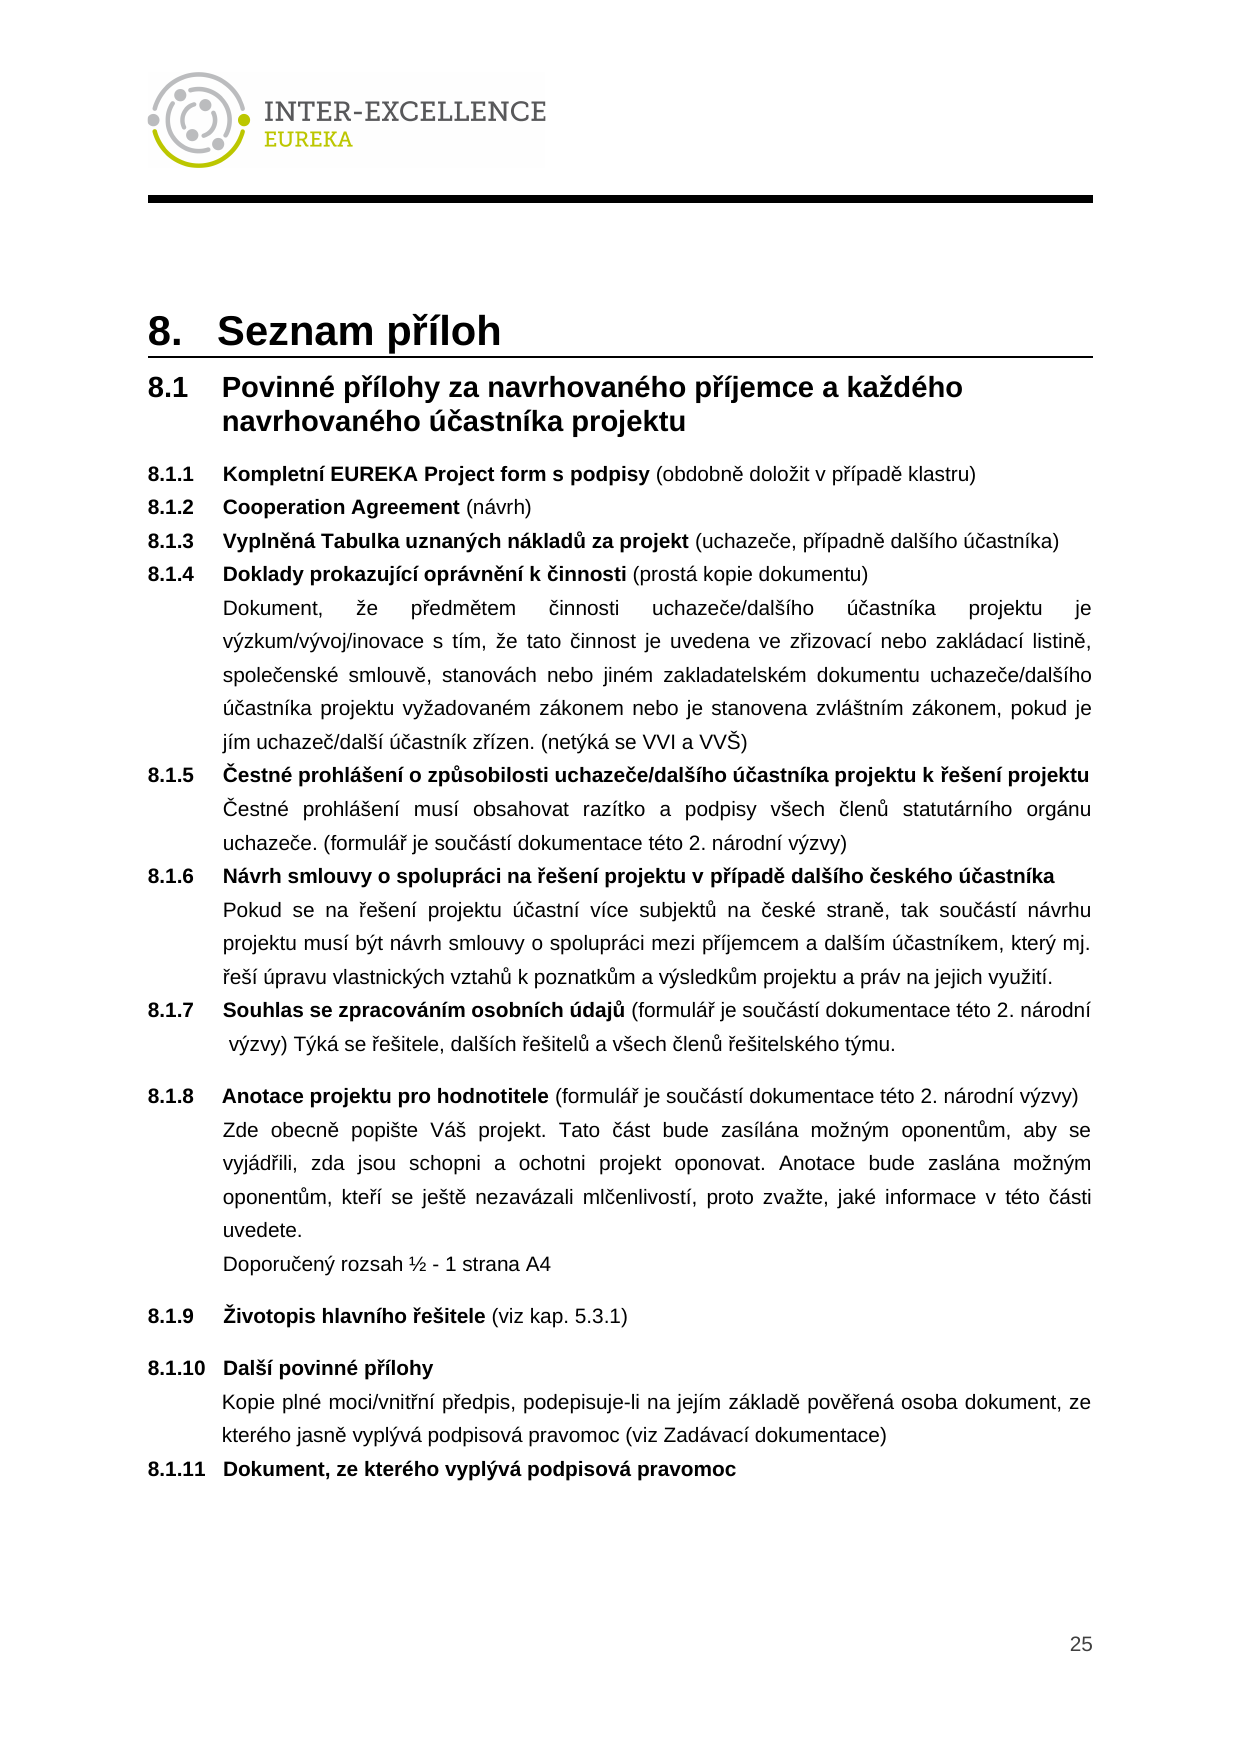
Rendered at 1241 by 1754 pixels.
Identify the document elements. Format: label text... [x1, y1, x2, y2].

list Doporučený rozsah ½ - 1 strana A4 [223, 1252, 1093, 1276]
list Čestné prohlášení musí obsahovat razítko a podpisy všech členů statutárního orgánu uchazeče. (formulář je součástí dokumentace této 2. národní výzvy) [223, 797, 1093, 854]
text 8.1.8 Anotace projektu pro hodnotitele (formulář je součástí dokumentace této 2. národní výzvy) [148, 1084, 1093, 1108]
picture [147, 72, 546, 168]
list Čestné prohlášení o způsobilosti uchazeče/dalšího účastníka projektu k řešení projektu [148, 763, 1093, 787]
list Návrh smlouvy o spolupráci na řešení projektu v případě dalšího českého účastníka [148, 864, 1093, 888]
text 8.1.9 Životopis hlavního řešitele (viz kap. 5.3.1) [148, 1304, 1093, 1328]
list Souhlas se zpracováním osobních údajů (formulář je součástí dokumentace této 2. národní [148, 998, 1093, 1022]
list Doklady prokazující oprávnění k činnosti (prostá kopie dokumentu) [148, 562, 1093, 586]
list Zde obecně popište Váš projekt. Tato část bude zasílána možným oponentům, aby se vyjádřili, zda jsou schopni a ochotni projekt oponovat. Anotace bude zaslána možným oponentům, kteří se ještě nezavázali mlčenlivostí, proto zvažte, jaké informace v této části uvedete. [223, 1117, 1093, 1242]
list Vyplněná Tabulka uznaných nákladů za projekt (uchazeče, případně dalšího účastníka) [148, 528, 1093, 552]
list Kopie plné moci/vnitřní předpis, podepisuje-li na jejím základě pověřená osoba dokument, ze kterého jasně vyplývá podpisová pravomoc (viz Zadávací dokumentace) [222, 1390, 1093, 1447]
list Pokud se na řešení projektu účastní více subjektů na české straně, tak součástí návrhu projektu musí být návrh smlouvy o spolupráci mezi příjemcem a dalším účastníkem, který mj. řeší úpravu vlastnických vztahů k poznatkům a výsledkům projektu a práv na jejich využití. [223, 897, 1093, 988]
text 8.1 Povinné přílohy za navrhovaného příjemce a každého [148, 370, 1093, 404]
list Kompletní EUREKA Project form s podpisy (obdobně doložit v případě klastru) [148, 461, 1093, 485]
text 8.1.10 Další povinné přílohy [148, 1356, 1093, 1380]
text navrhovaného účastníka projektu [185, 404, 1093, 437]
text 8. Seznam příloh [148, 306, 1093, 356]
list Dokument, že předmětem činnosti uchazeče/dalšího účastníka projektu je výzkum/vývoj/inovace s tím, že tato činnost je uvedena ve zřizovací nebo zakládací listině, společenské smlouvě, stanovách nebo jiném zakladatelském dokumentu uchazeče/dalšího účastníka projektu vyžadovaném zákonem nebo je stanovena zvláštním zákonem, pokud je jím uchazeč/další účastník zřízen. (netýká se VVI a VVŠ) [223, 596, 1093, 754]
text 8.1.11 Dokument, ze kterého vyplývá podpisová pravomoc [148, 1457, 1093, 1481]
list Cooperation Agreement (návrh) [148, 495, 1093, 519]
list výzvy) Týká se řešitele, dalších řešitelů a všech členů řešitelského týmu. [223, 1032, 1093, 1056]
